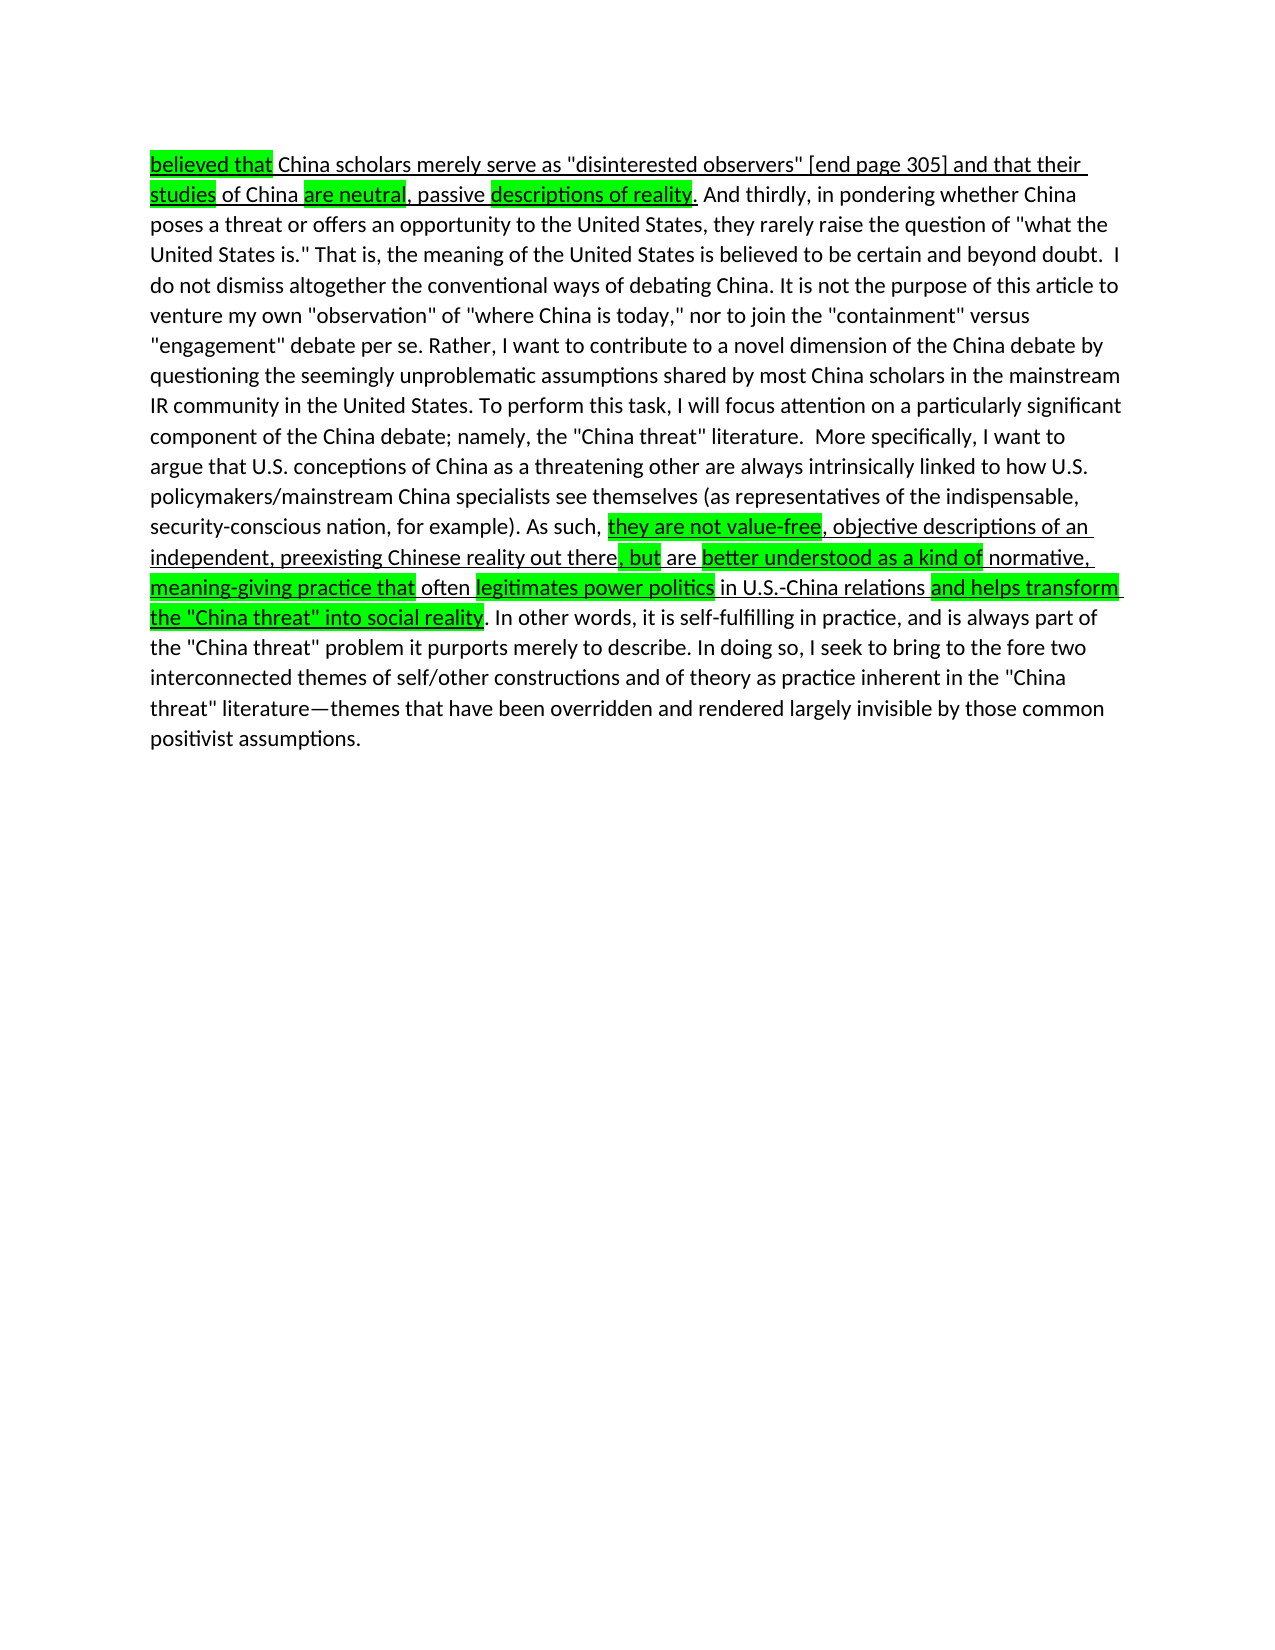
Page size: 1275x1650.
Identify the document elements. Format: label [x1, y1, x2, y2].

text [150, 150, 1125, 752]
